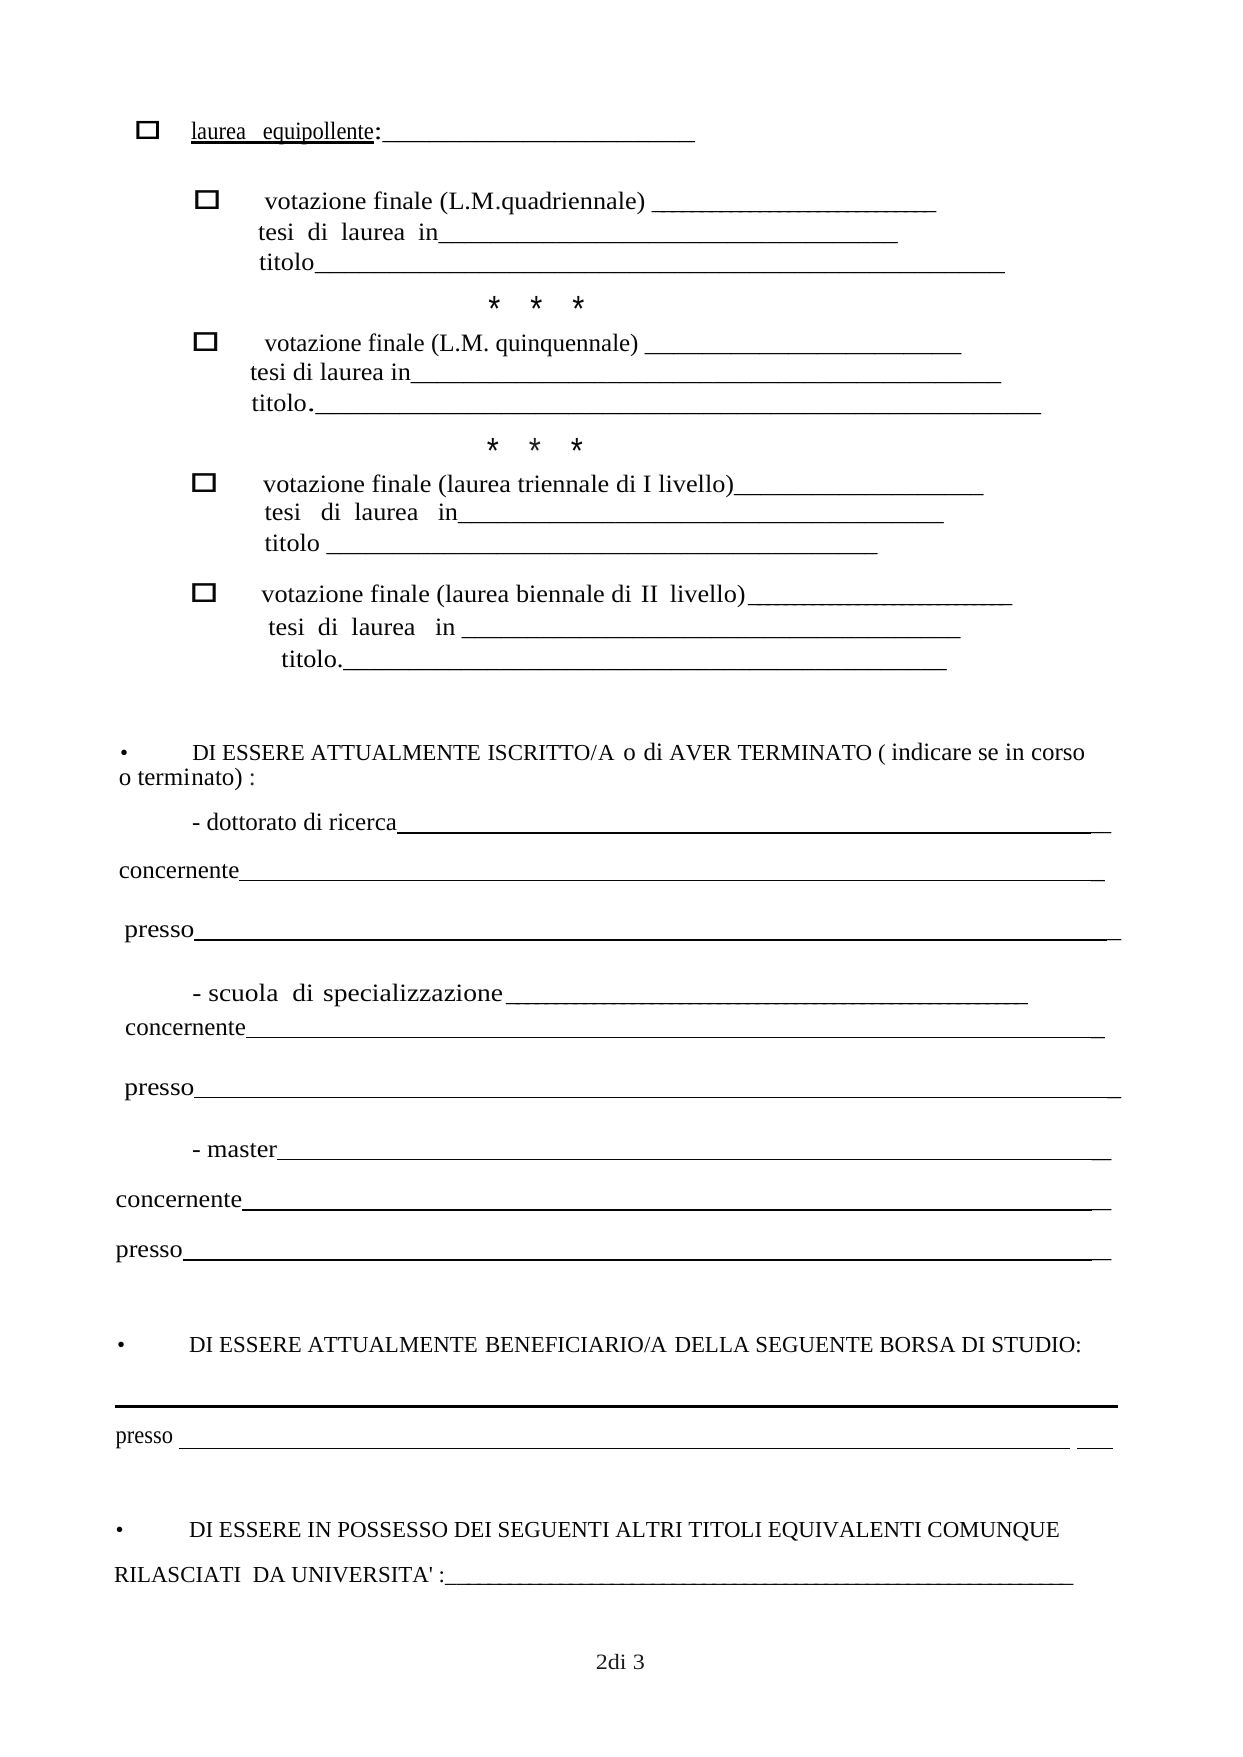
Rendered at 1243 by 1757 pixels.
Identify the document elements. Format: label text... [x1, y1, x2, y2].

text tesi di laurea in ______________________________________ [158, 612, 996, 641]
subtitle * * * [102, 430, 967, 471]
list DI ESSERE ATTUALMENTE ISCRITTO/A o di AVER TERMINATO ( indicare se in corso o terminato) : [118, 740, 1102, 791]
text titolo.___________________________________________ [161, 388, 1099, 416]
text titolo.______________________________________________ [158, 644, 961, 673]
text tesi di laurea in_____________________________________________ [161, 357, 1099, 386]
text presso [115, 1420, 1138, 1449]
list DI ESSERE IN POSSESSO DEI SEGUENTI ALTRI TITOLI EQUIVALENTI COMUNQUE RILASCIATI DA UNIVERSITA' :_____________________________________________________________ [114, 1516, 1122, 1587]
text - dottorato di ricerca _ concernente _ [118, 807, 1121, 884]
text votazione finale (laurea biennale di II livello) _____________________________ [158, 579, 1087, 608]
text tesi di laurea in___________________________________ [161, 217, 1099, 246]
text presso _ [107, 914, 1138, 943]
text concernente _ [118, 1012, 1121, 1041]
text - scuola di specializzazione ______________________________________________________ [117, 978, 1121, 1007]
text titolo______________________________________________ [161, 247, 1138, 276]
text votazione finale (L.M. quinquennale) ___________ [191, 329, 1138, 357]
list DI ESSERE ATTUALMENTE BENEFICIARIO/A DELLA SEGUENTE BORSA DI STUDIO: [117, 1331, 1138, 1357]
subtitle * * * [102, 287, 970, 329]
text votazione finale (laurea triennale di I livello)___________________ [189, 471, 1138, 497]
text tesi di laurea in_____________________________________ [161, 497, 1099, 526]
text - master _ concernente _ presso _ [115, 1134, 1125, 1263]
text laurea equipollente:____________________ [134, 116, 1138, 144]
text votazione finale (L.M.quadriennale) _____________________________ [161, 186, 1087, 215]
text presso _ [107, 1072, 1138, 1100]
text titolo __________________________________________ [161, 528, 1099, 557]
